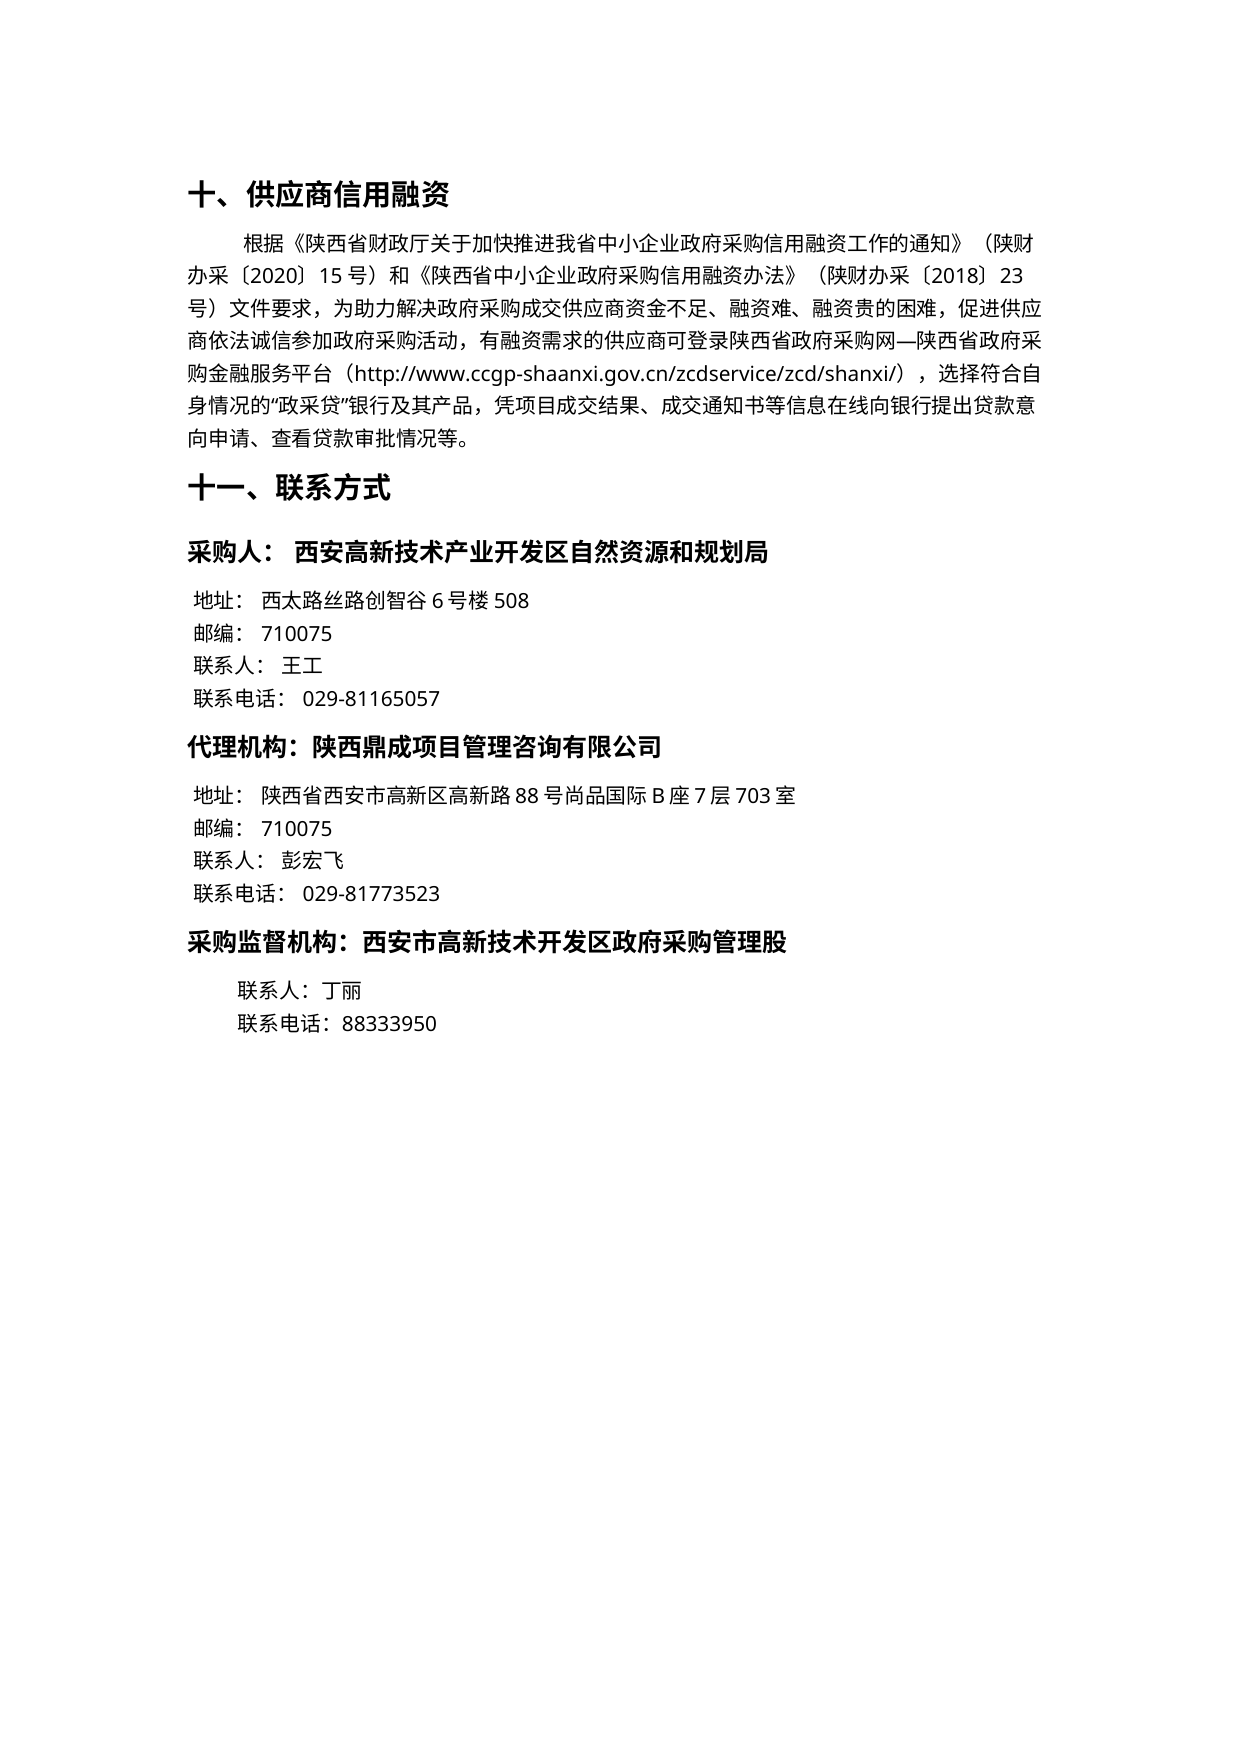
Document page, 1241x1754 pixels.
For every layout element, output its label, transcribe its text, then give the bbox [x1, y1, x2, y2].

text 联系电话：88333950 [187, 1007, 1053, 1039]
text 十、供应商信用融资 [187, 162, 1053, 227]
text 采购监督机构：西安市高新技术开发区政府采购管理股 [187, 909, 1053, 974]
text 邮编： 710075 [187, 617, 1053, 649]
text 联系人： 彭宏飞 [187, 844, 1053, 877]
text 代理机构：陕西鼎成项目管理咨询有限公司 [187, 714, 1053, 779]
text 地址： 西太路丝路创智谷6号楼508 [187, 584, 1053, 617]
text 根据《陕西省财政厅关于加快推进我省中小企业政府采购信用融资工作的通知》（陕财办采〔2020〕15 号）和《陕西省中小企业政府采购信用融资办法》（陕财办采〔2018〕23 号）文件要求，为助力解决政府采购成交供应商资金不足、融资难、融资贵的困难，促进供应商依法诚信参加政府采购活动，有融资需求的供应商可登录陕西省政府采购网—陕西省政府采购金融服务平台（http://www.ccgp-shaanxi.gov.cn/zcdservice/zcd/shanxi/），选择符合自身情况的“政采贷”银行及其产品，凭项目成交结果、成交通知书等信息在线向银行提出贷款意向申请、查看贷款审批情况等。 [187, 227, 1053, 454]
text 地址： 陕西省西安市高新区高新路88号尚品国际B座7层703室 [187, 779, 1053, 812]
text 联系人：丁丽 [187, 974, 1053, 1007]
text 联系电话： 029-81773523 [187, 877, 1053, 909]
text 联系人： 王工 [187, 649, 1053, 682]
text 采购人： 西安高新技术产业开发区自然资源和规划局 [187, 519, 1053, 584]
text 联系电话： 029-81165057 [187, 682, 1053, 714]
text 十一、联系方式 [187, 454, 1053, 519]
text 邮编： 710075 [187, 812, 1053, 844]
